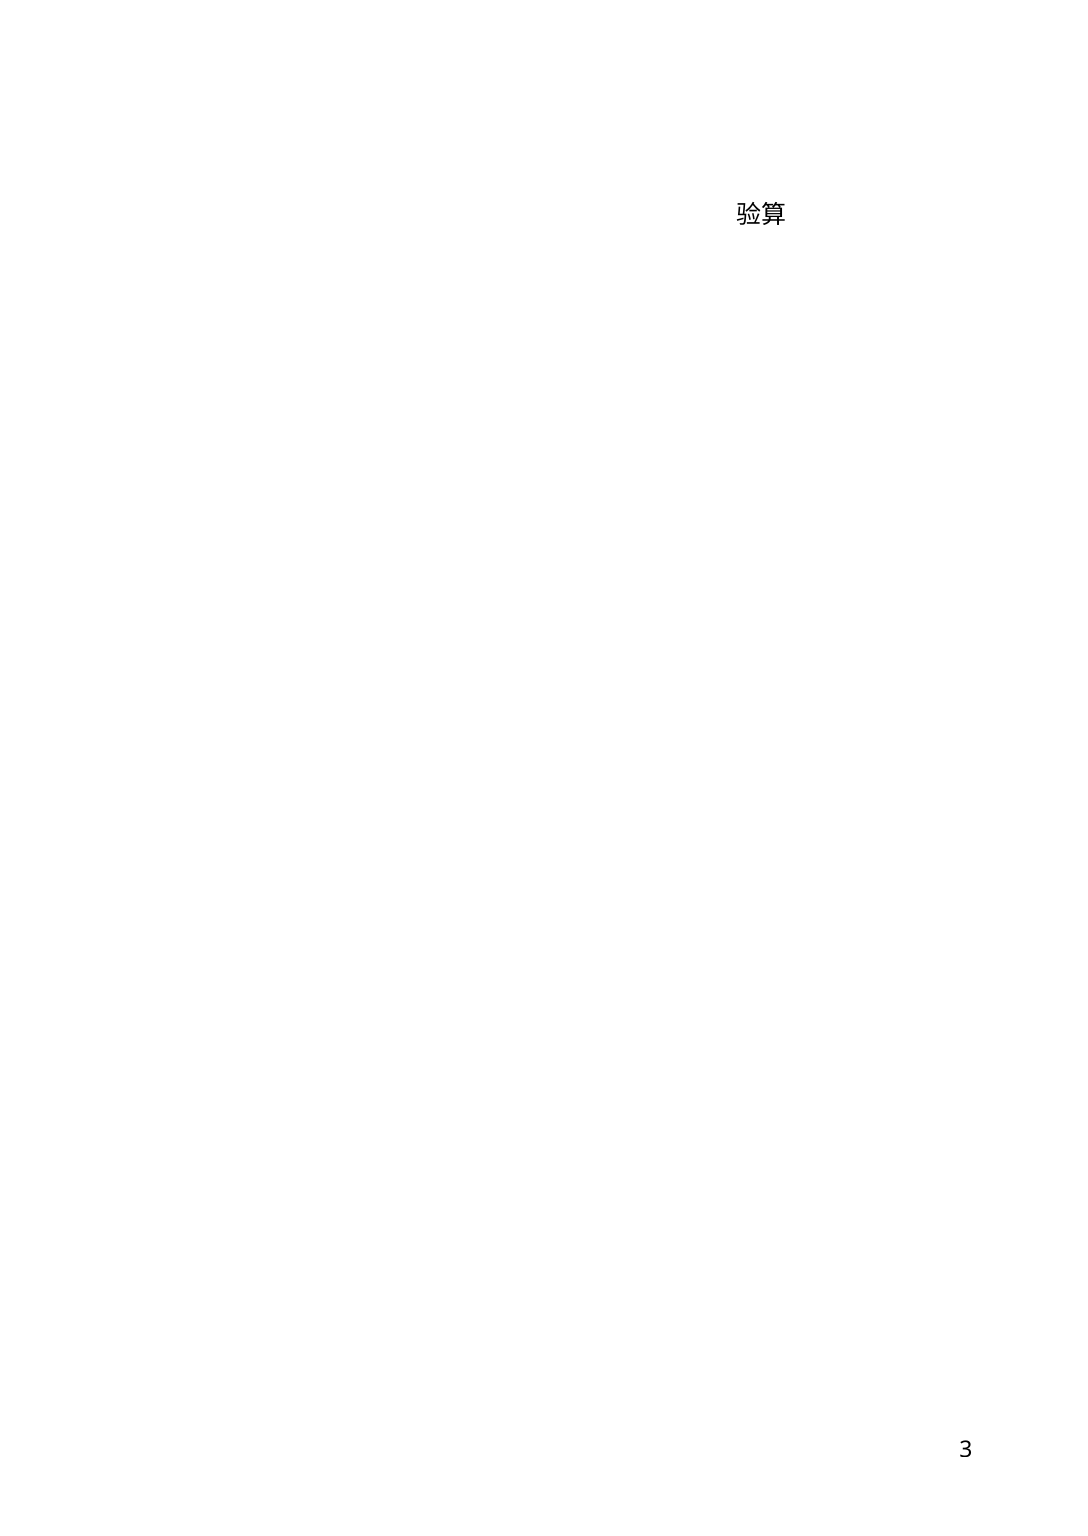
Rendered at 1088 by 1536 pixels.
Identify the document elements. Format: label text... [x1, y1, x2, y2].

text 验算 [96, 194, 786, 231]
